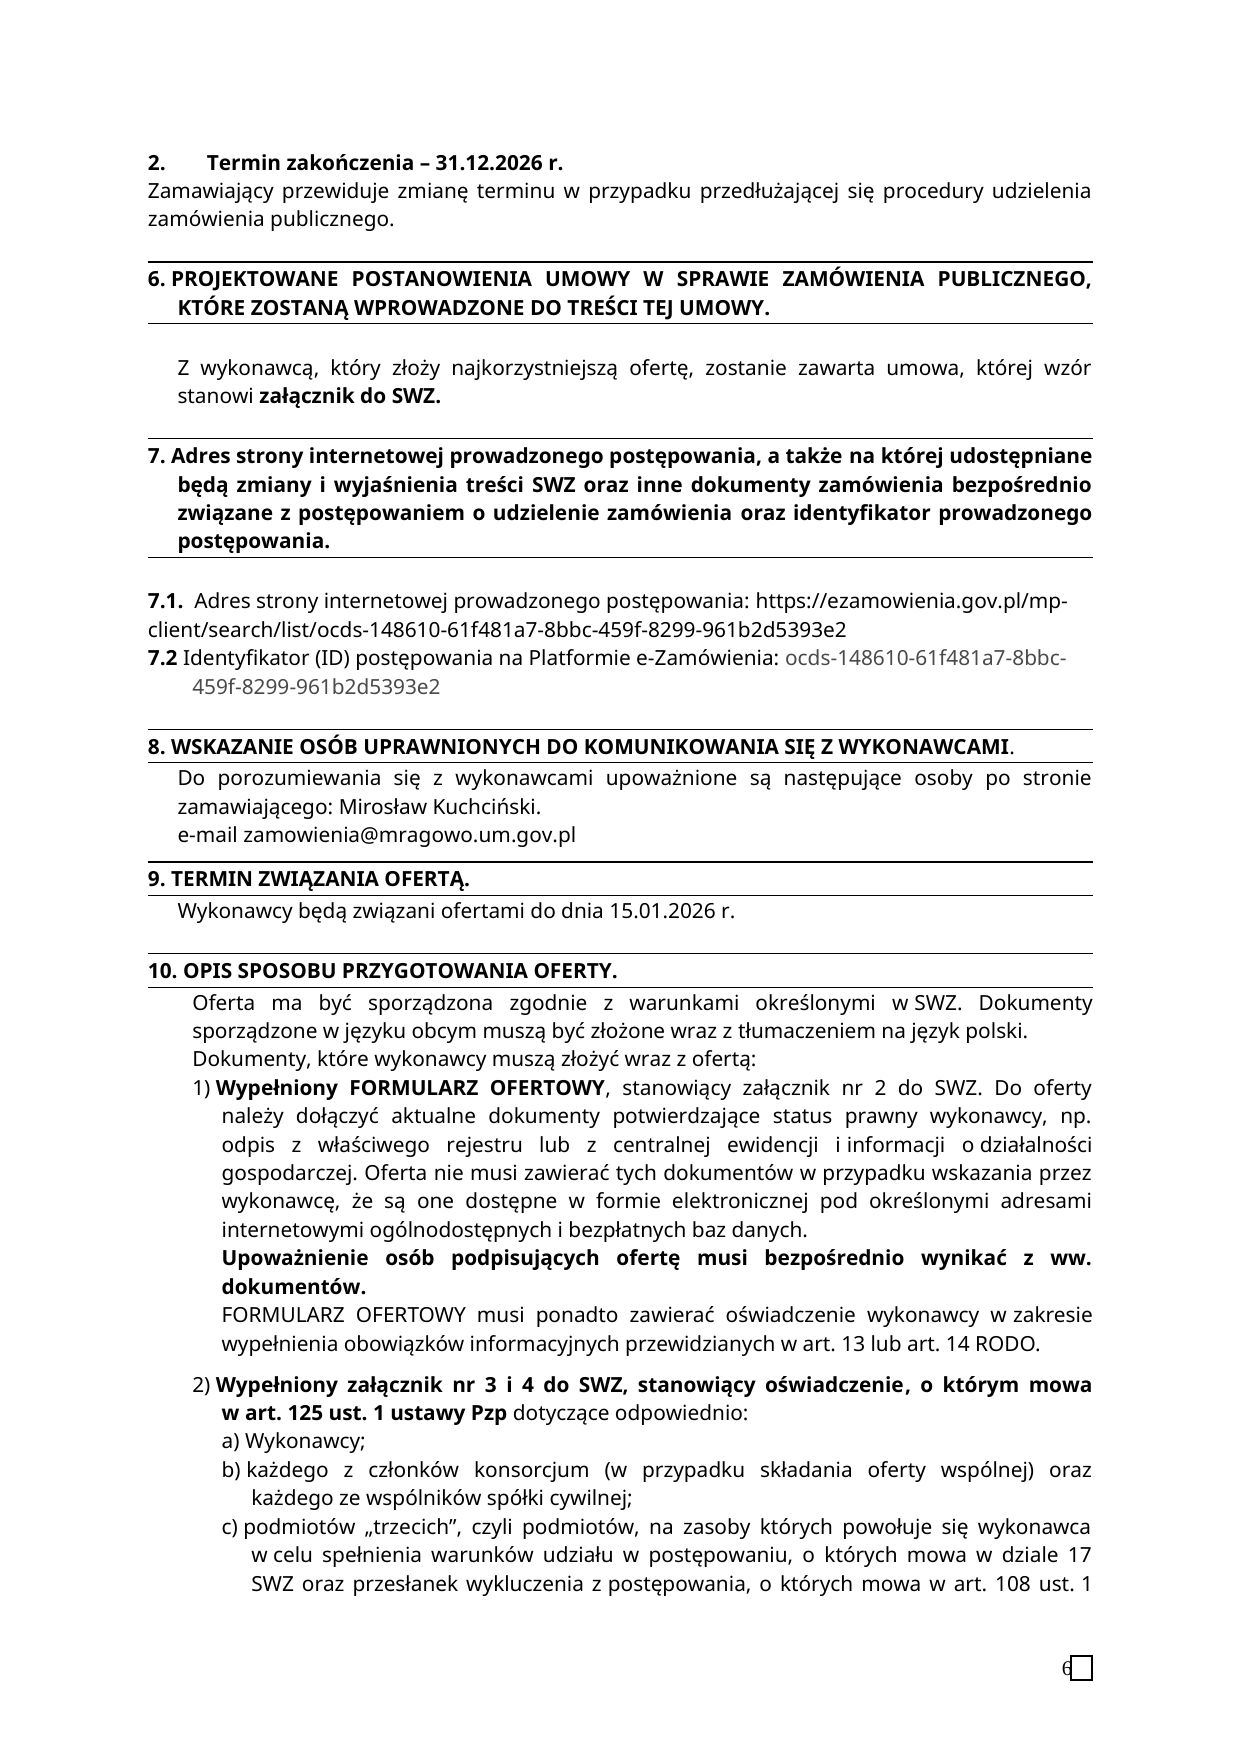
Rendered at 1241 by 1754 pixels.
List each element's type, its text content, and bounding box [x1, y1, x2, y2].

text 1) Wypełniony FORMULARZ OFERTOWY, stanowiący załącznik nr 2 do SWZ. Do oferty należy dołączyć aktualne dokumenty potwierdzające status prawny wykonawcy, np. odpis z właściwego rejestru lub z centralnej ewidencji i informacji o działalności gospodarczej. Oferta nie musi zawierać tych dokumentów w przypadku wskazania przez wykonawcę, że są one dostępne w formie elektronicznej pod określonymi adresami internetowymi ogólnodostępnych i bezpłatnych baz danych. [192, 1073, 1093, 1243]
text e-mail zamowienia@mragowo.um.gov.pl [177, 820, 1093, 849]
text Wykonawcy będą związani ofertami do dnia 15.01.2026 r. [177, 896, 1093, 924]
text Z wykonawcą, który złoży najkorzystniejszą ofertę, zostanie zawarta umowa, której wzór stanowi załącznik do SWZ. [177, 353, 1093, 410]
text a) Wykonawcy; [221, 1427, 1093, 1455]
text 2) Wypełniony załącznik nr 3 i 4 do SWZ, stanowiący oświadczenie, o którym mowa w art. 125 ust. 1 ustawy Pzp dotyczące odpowiednio: [192, 1370, 1093, 1427]
text Oferta ma być sporządzona zgodnie z warunkami określonymi w SWZ. Dokumenty sporządzone w języku obcym muszą być złożone wraz z tłumaczeniem na język polski. [192, 988, 1093, 1044]
text 6. PROJEKTOWANE POSTANOWIENIA UMOWY W SPRAWIE ZAMÓWIENIA PUBLICZNEGO, KTÓRE ZOSTANĄ WPROWADZONE DO TREŚCI TEJ UMOWY. [148, 263, 1093, 323]
subtitle 7.1. Adres strony internetowej prowadzonego postępowania: https://ezamowienia.gov.pl/mp-client/search/list/ocds-148610-61f481a7-8bbc-459f-8299-961b2d5393e2 [148, 587, 1093, 643]
text Dokumenty, które wykonawcy muszą złożyć wraz z ofertą: [192, 1044, 1093, 1073]
text Upoważnienie osób podpisujących ofertę musi bezpośrednio wynikać z ww. dokumentów. [221, 1243, 1093, 1300]
text b) każdego z członków konsorcjum (w przypadku składania oferty wspólnej) oraz każdego ze wspólników spółki cywilnej; [221, 1455, 1093, 1512]
list Termin zakończenia – 31.12.2026 r. [148, 148, 1093, 176]
text 10. OPIS SPOSOBU PRZYGOTOWANIA OFERTY. [148, 954, 1093, 987]
subtitle 7.2 Identyfikator (ID) postępowania na Platformie e-Zamówienia: ocds-148610-61f481a7-8bbc-459f-8299-961b2d5393e2 [148, 643, 1093, 700]
text Do porozumiewania się z wykonawcami upoważnione są następujące osoby po stronie zamawiającego: Mirosław Kuchciński. [177, 763, 1093, 820]
text Zamawiający przewiduje zmianę terminu w przypadku przedłużającej się procedury udzielenia zamówienia publicznego. [148, 176, 1093, 233]
text FORMULARZ OFERTOWY musi ponadto zawierać oświadczenie wykonawcy w zakresie wypełnienia obowiązków informacyjnych przewidzianych w art. 13 lub art. 14 RODO. [221, 1300, 1093, 1357]
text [221, 1512, 1093, 1597]
text 7. Adres strony internetowej prowadzonego postępowania, a także na której udostępniane będą zmiany i wyjaśnienia treści SWZ oraz inne dokumenty zamówienia bezpośrednio związane z postępowaniem o udzielenie zamówienia oraz identyfikator prowadzonego postępowania. [148, 439, 1093, 557]
text 8. WSKAZANIE OSÓB UPRAWNIONYCH DO KOMUNIKOWANIA SIĘ Z WYKONAWCAMI. [148, 730, 1093, 762]
text 9. TERMIN ZWIĄZANIA OFERTĄ. [148, 863, 1093, 895]
